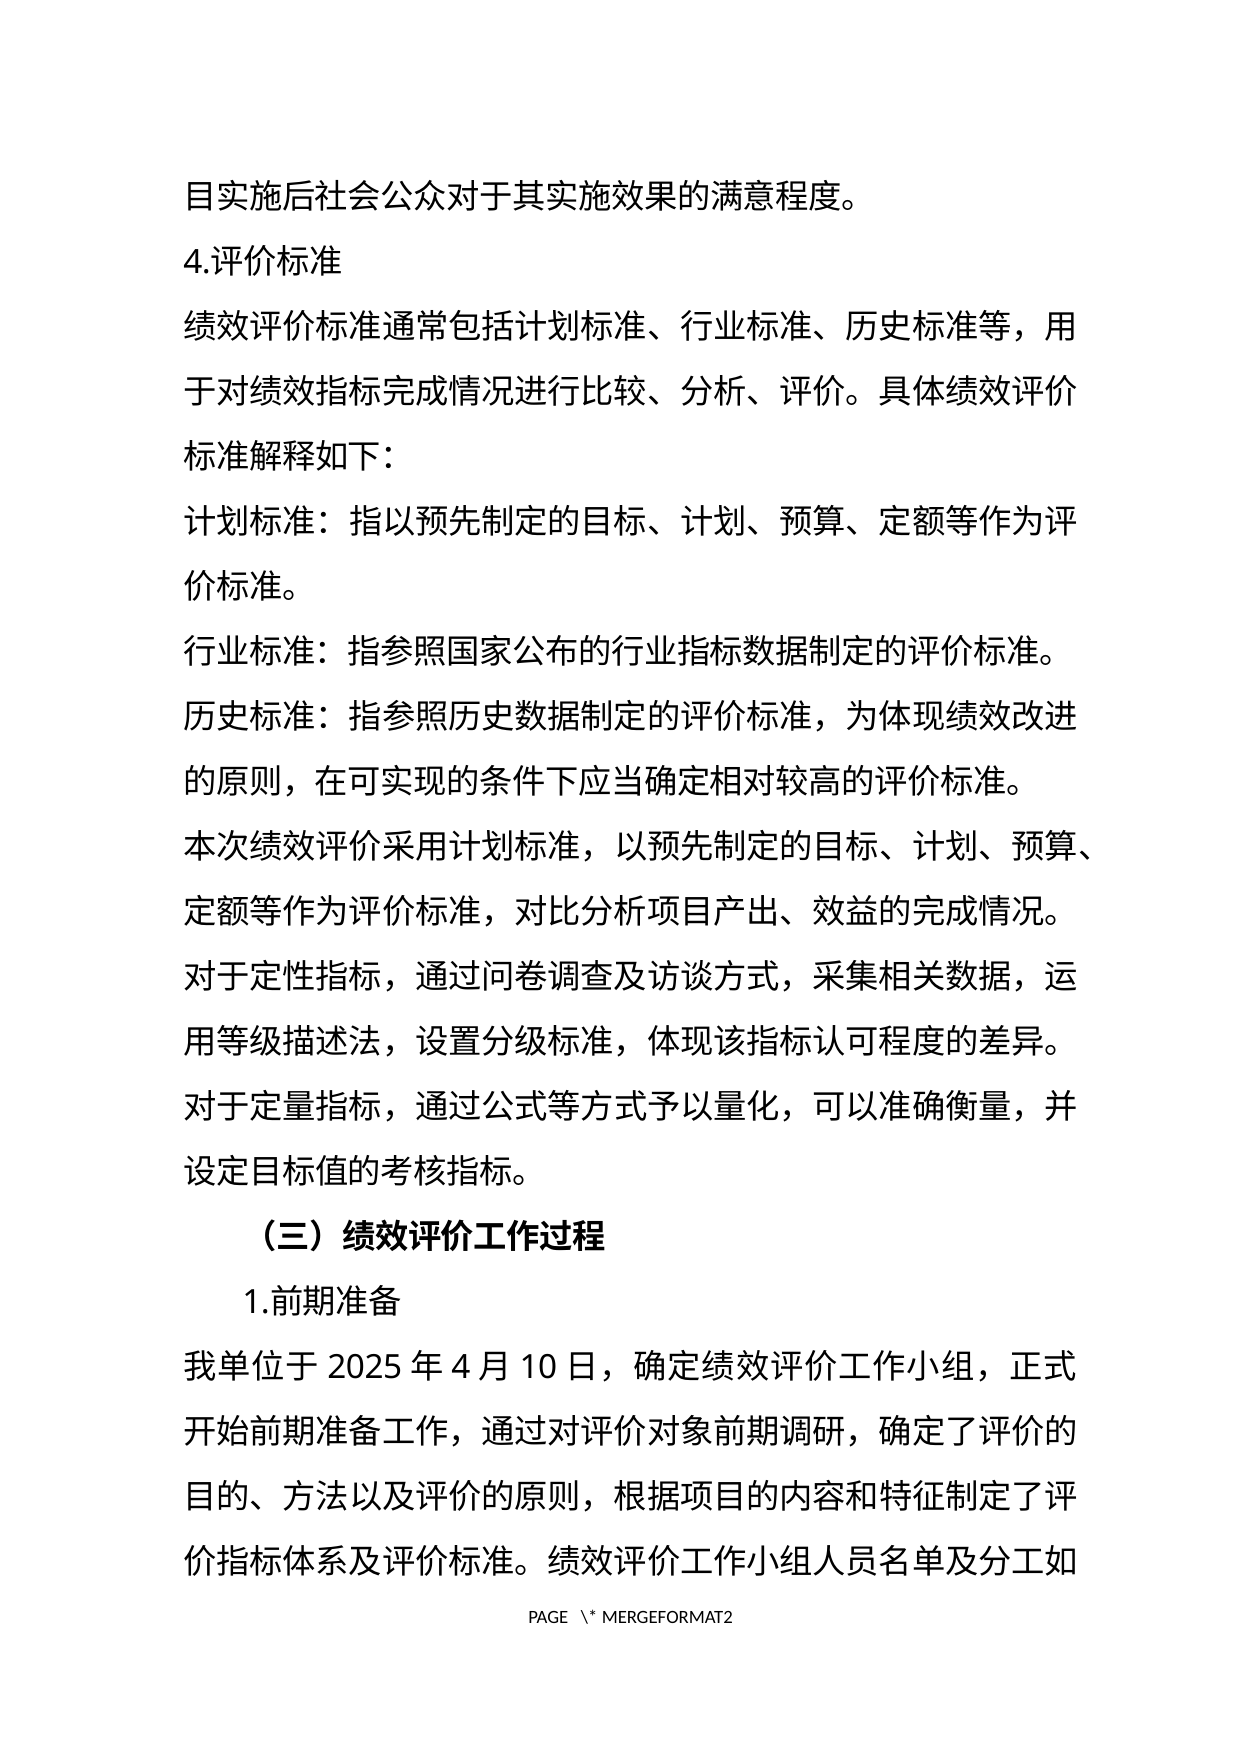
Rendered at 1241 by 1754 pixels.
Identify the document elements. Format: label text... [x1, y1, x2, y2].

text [183, 1267, 1078, 1592]
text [183, 162, 1078, 1202]
text （三）绩效评价工作过程 [183, 1202, 1078, 1267]
